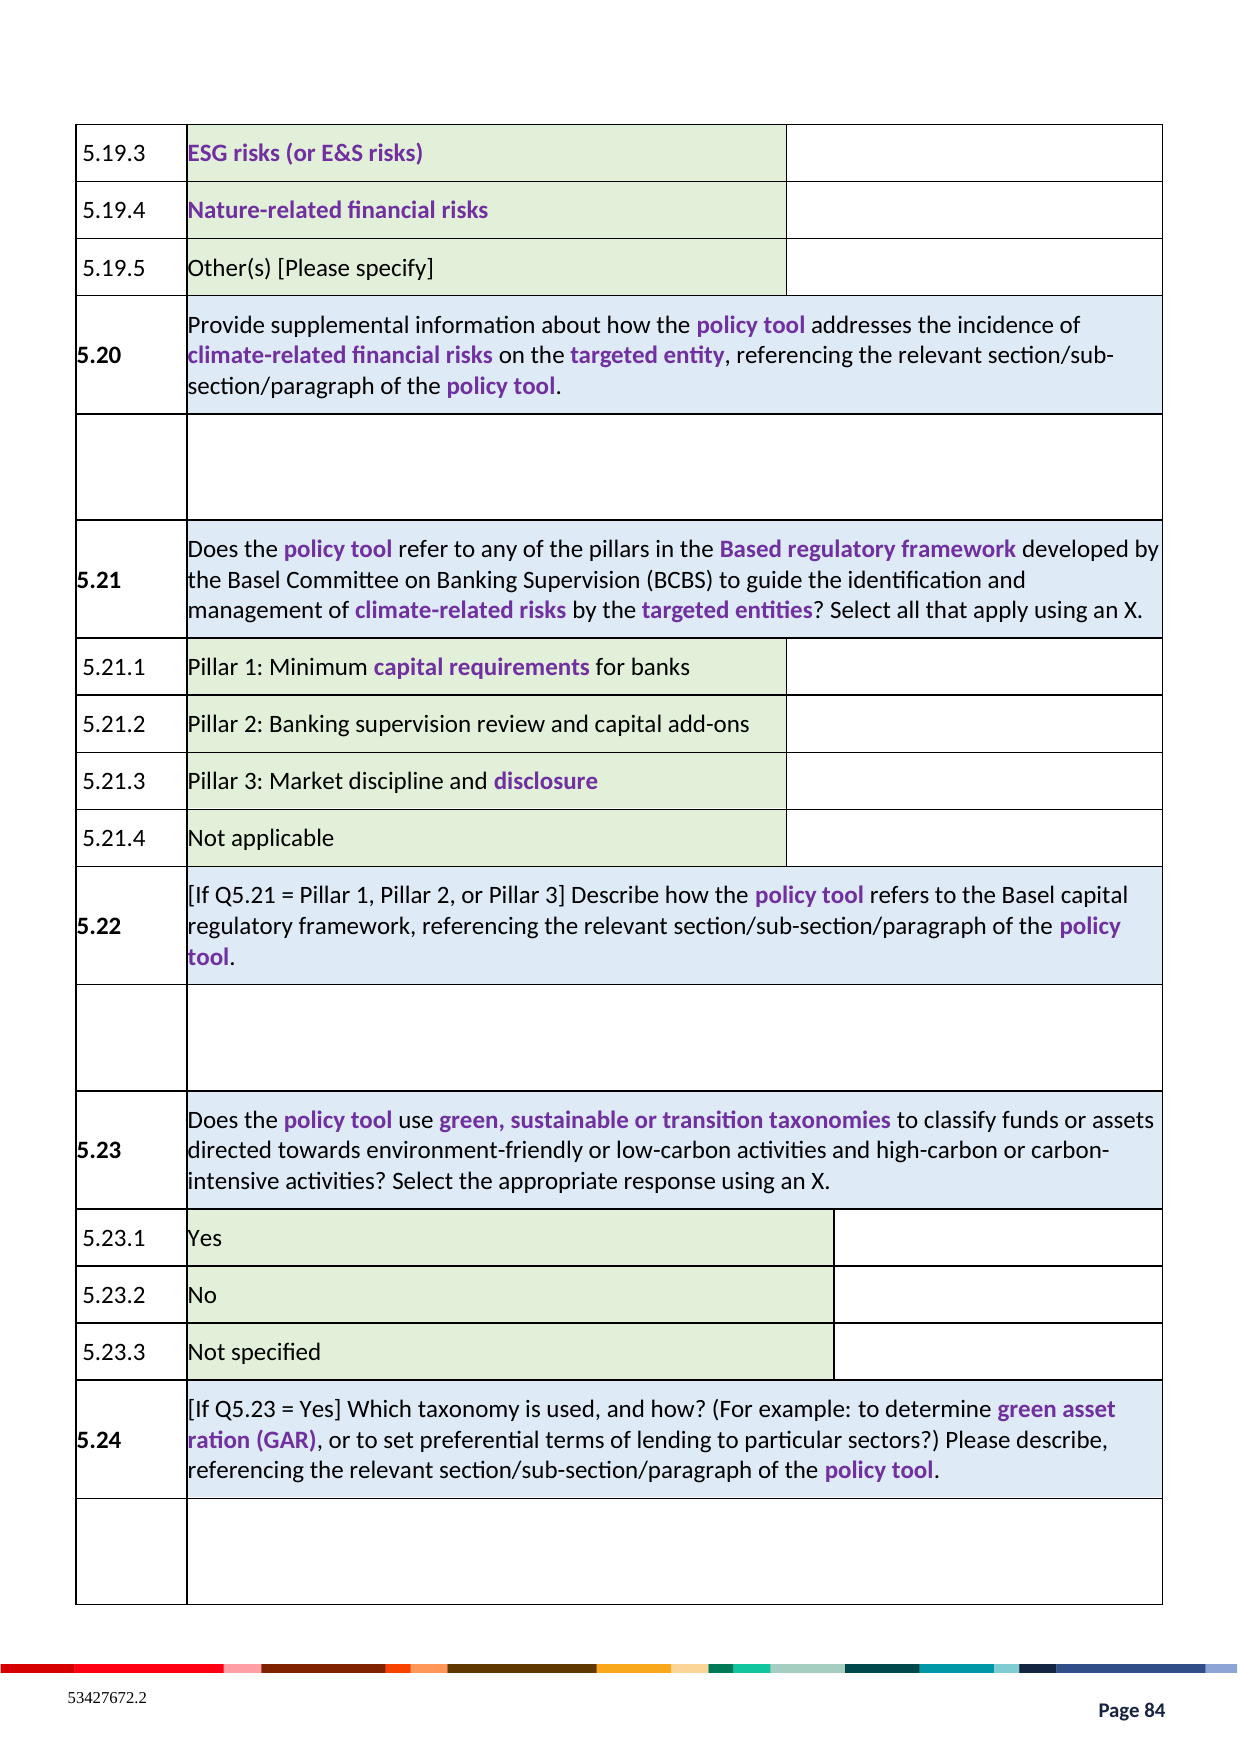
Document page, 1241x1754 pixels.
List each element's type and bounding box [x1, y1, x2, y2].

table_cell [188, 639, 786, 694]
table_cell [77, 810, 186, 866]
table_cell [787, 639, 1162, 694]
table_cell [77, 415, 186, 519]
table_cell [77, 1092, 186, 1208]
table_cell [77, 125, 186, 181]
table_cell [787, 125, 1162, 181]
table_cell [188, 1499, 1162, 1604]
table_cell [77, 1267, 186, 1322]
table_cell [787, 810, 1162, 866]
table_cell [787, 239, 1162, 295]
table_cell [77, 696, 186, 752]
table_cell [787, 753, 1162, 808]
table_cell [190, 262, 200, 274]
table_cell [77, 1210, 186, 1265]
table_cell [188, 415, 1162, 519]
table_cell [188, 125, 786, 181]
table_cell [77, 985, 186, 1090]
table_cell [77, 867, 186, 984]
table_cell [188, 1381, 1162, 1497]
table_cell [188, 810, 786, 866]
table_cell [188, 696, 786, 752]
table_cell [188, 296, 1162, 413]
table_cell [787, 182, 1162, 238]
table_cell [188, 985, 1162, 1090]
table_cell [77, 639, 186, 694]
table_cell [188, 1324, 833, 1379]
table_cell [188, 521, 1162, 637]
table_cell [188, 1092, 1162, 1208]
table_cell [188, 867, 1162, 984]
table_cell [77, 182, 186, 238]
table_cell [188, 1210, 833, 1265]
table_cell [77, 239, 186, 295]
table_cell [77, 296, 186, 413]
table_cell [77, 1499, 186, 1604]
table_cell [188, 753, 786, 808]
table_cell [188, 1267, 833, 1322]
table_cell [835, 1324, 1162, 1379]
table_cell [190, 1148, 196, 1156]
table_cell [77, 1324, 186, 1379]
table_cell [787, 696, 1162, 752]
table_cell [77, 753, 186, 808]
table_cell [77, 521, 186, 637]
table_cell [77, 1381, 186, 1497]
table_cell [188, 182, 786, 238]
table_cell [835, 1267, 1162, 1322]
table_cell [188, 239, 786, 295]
picture [0, 1664, 1236, 1673]
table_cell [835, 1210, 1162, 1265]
